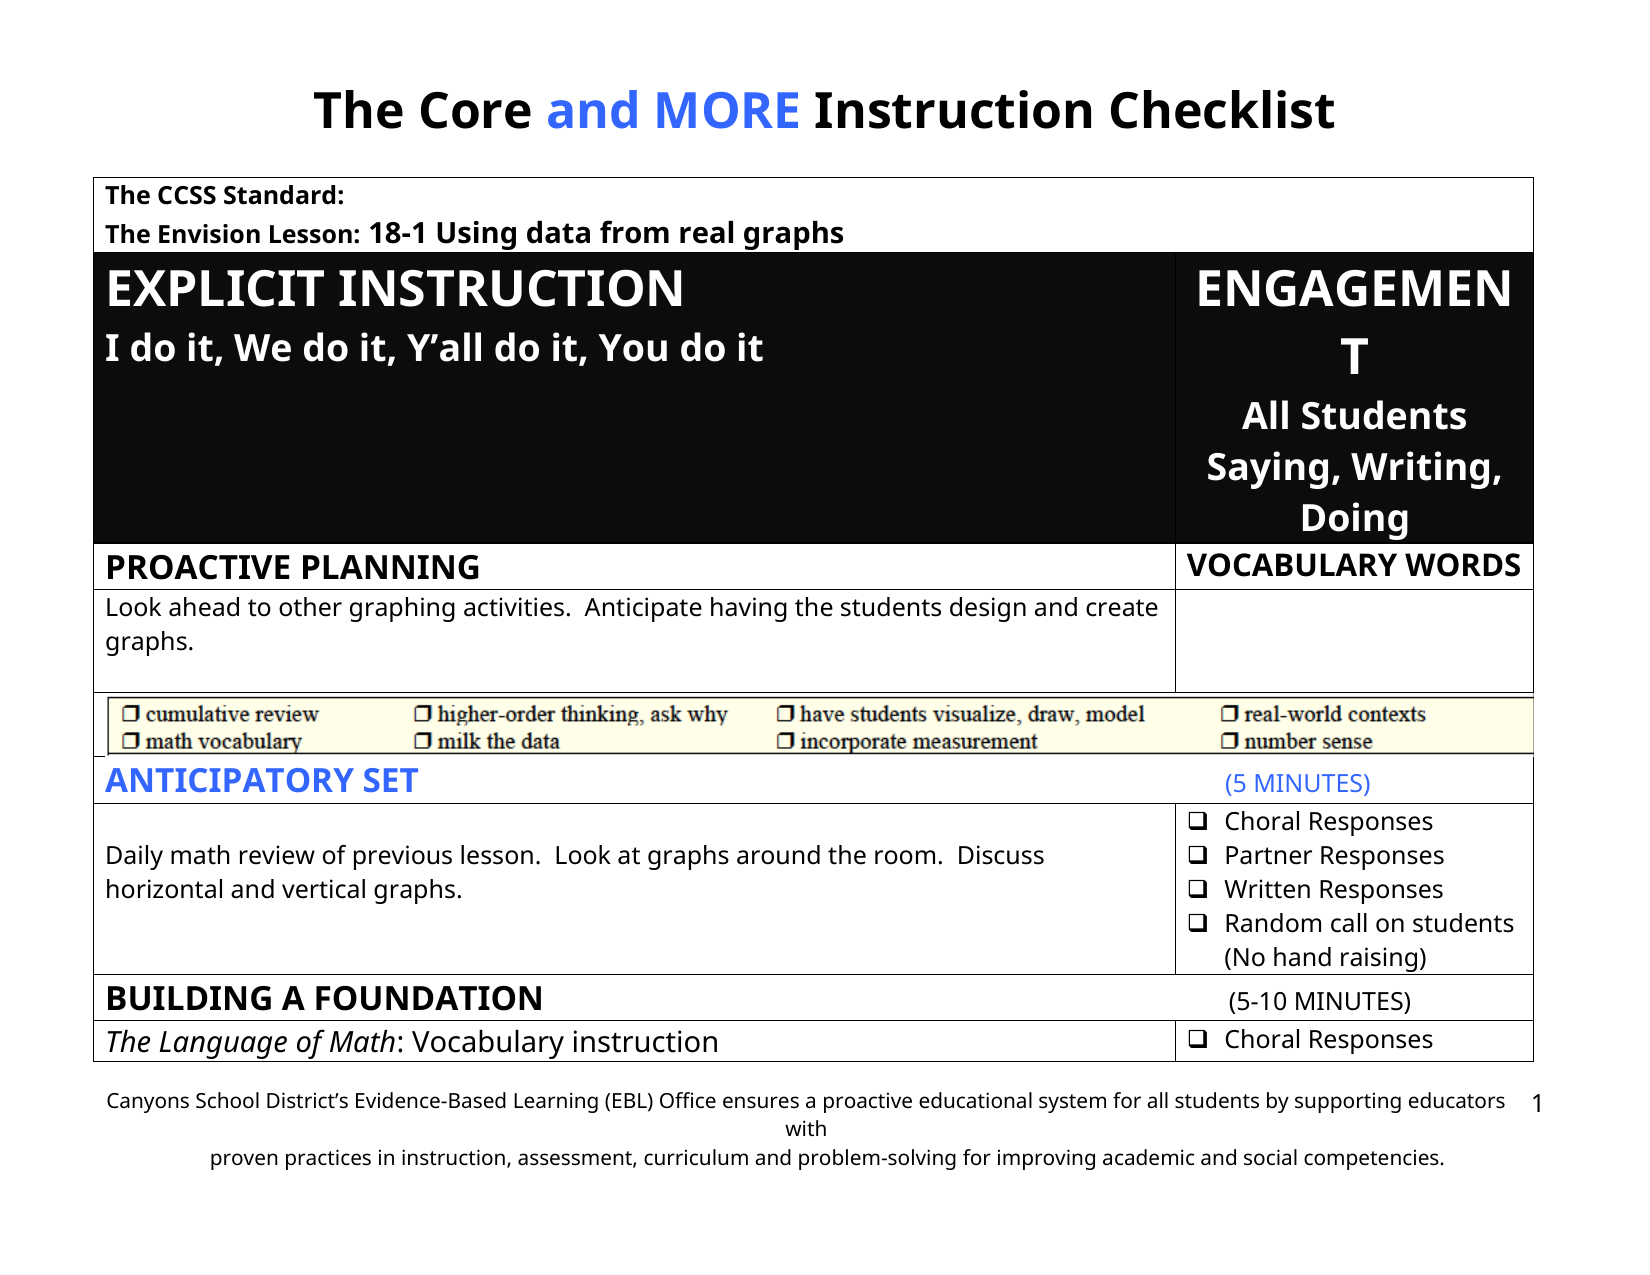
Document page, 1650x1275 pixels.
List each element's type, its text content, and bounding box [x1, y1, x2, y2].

table_cell PROACTIVE PLANNING [94, 544, 1175, 589]
table_cell EXPLICIT INSTRUCTION I do it, We do it, Y’all do it, You do it [94, 253, 1175, 542]
table_cell Choral Responses Partner Responses Written Responses Random call on students (No hand raising) [1176, 804, 1533, 974]
text The Core and MORE Instruction Checklist [105, 75, 1545, 143]
table_cell VOCABULARY WORDS [1176, 544, 1533, 589]
table_cell BUILDING A FOUNDATION (5-10 MINUTES) [94, 975, 1533, 1020]
table_cell [1176, 590, 1533, 692]
table_cell Look ahead to other graphing activities. Anticipate having the students design and create graphs. [94, 590, 1175, 692]
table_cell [94, 1021, 1175, 1061]
table_cell Daily math review of previous lesson. Look at graphs around the room. Discuss horizontal and vertical graphs. [94, 804, 1175, 974]
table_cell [1176, 1021, 1533, 1061]
table_cell ENGAGEMENT All Students Saying, Writing, Doing [1176, 253, 1533, 542]
table_cell ANTICIPATORY SET (5 MINUTES) [94, 757, 1533, 803]
table_header The CCSS Standard: The Envision Lesson: 18-1 Using data from real graphs [94, 178, 1533, 252]
picture [105, 693, 1534, 757]
table_cell [94, 693, 105, 756]
